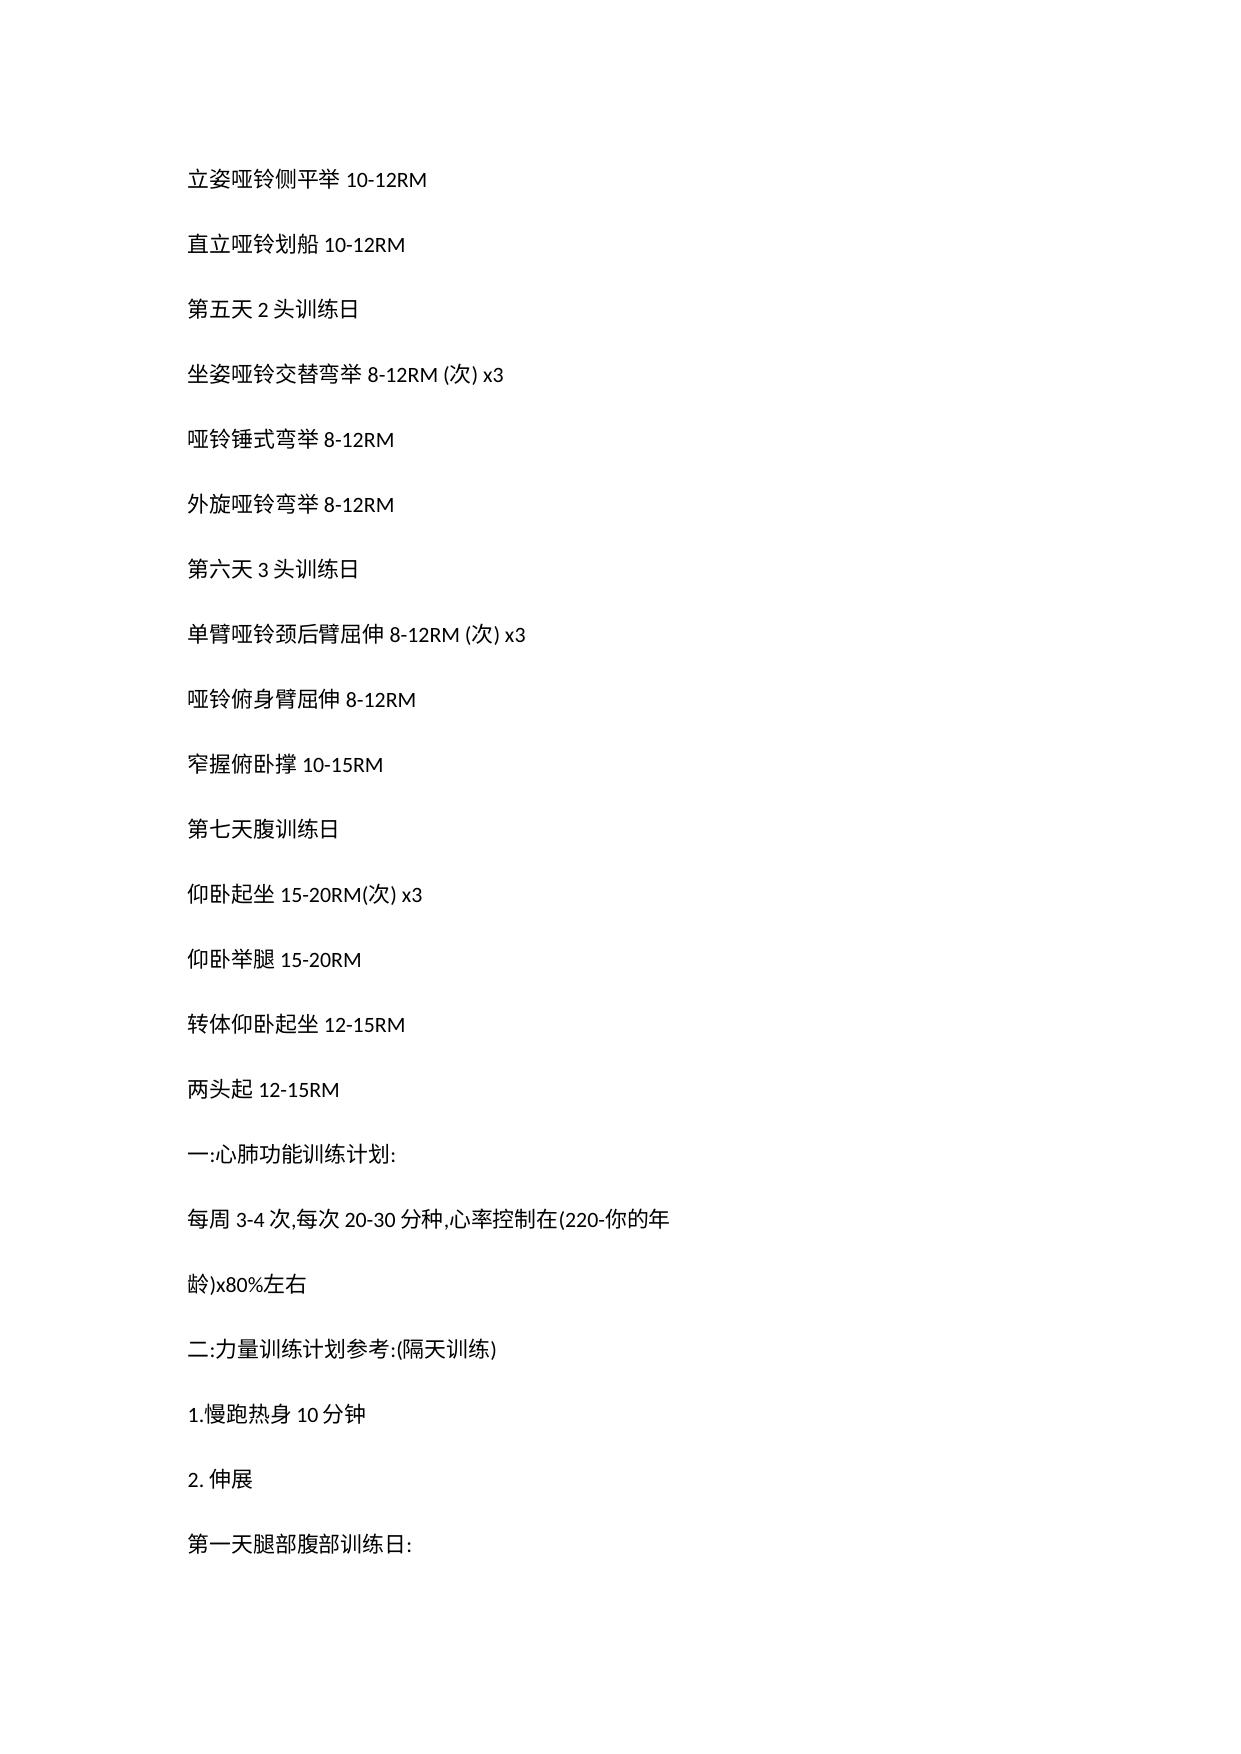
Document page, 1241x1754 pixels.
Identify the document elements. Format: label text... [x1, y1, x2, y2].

text 两头起 12-15RM [187, 1072, 1053, 1104]
text 转体仰卧起坐 12-15RM [187, 1007, 1053, 1039]
text 第一天腿部腹部训练日: [187, 1527, 1053, 1559]
text 二:力量训练计划参考:(隔天训练) [187, 1332, 1053, 1364]
text 第六天3头训练日 [187, 552, 1053, 584]
text 仰卧起坐 15-20RM(次) x3 [187, 877, 1053, 909]
text 一:心肺功能训练计划: [187, 1137, 1053, 1169]
text 直立哑铃划船 10-12RM [187, 227, 1053, 259]
text 窄握俯卧撑 10-15RM [187, 747, 1053, 779]
text 第五天2头训练日 [187, 292, 1053, 324]
text 坐姿哑铃交替弯举 8-12RM (次) x3 [187, 357, 1053, 389]
text 哑铃锤式弯举 8-12RM [187, 422, 1053, 454]
text 单臂哑铃颈后臂屈伸 8-12RM (次) x3 [187, 617, 1053, 649]
text 哑铃俯身臂屈伸 8-12RM [187, 682, 1053, 714]
text 每周3-4次,每次20-30分种,心率控制在(220-你的年 [187, 1202, 1053, 1234]
text 立姿哑铃侧平举 10-12RM [187, 162, 1053, 194]
text 外旋哑铃弯举 8-12RM [187, 487, 1053, 519]
text 龄)x80%左右 [187, 1267, 1053, 1299]
text 仰卧举腿 15-20RM [187, 942, 1053, 974]
text 2. 伸展 [187, 1462, 1053, 1494]
text 第七天腹训练日 [187, 812, 1053, 844]
text 1.慢跑热身10分钟 [187, 1397, 1053, 1429]
